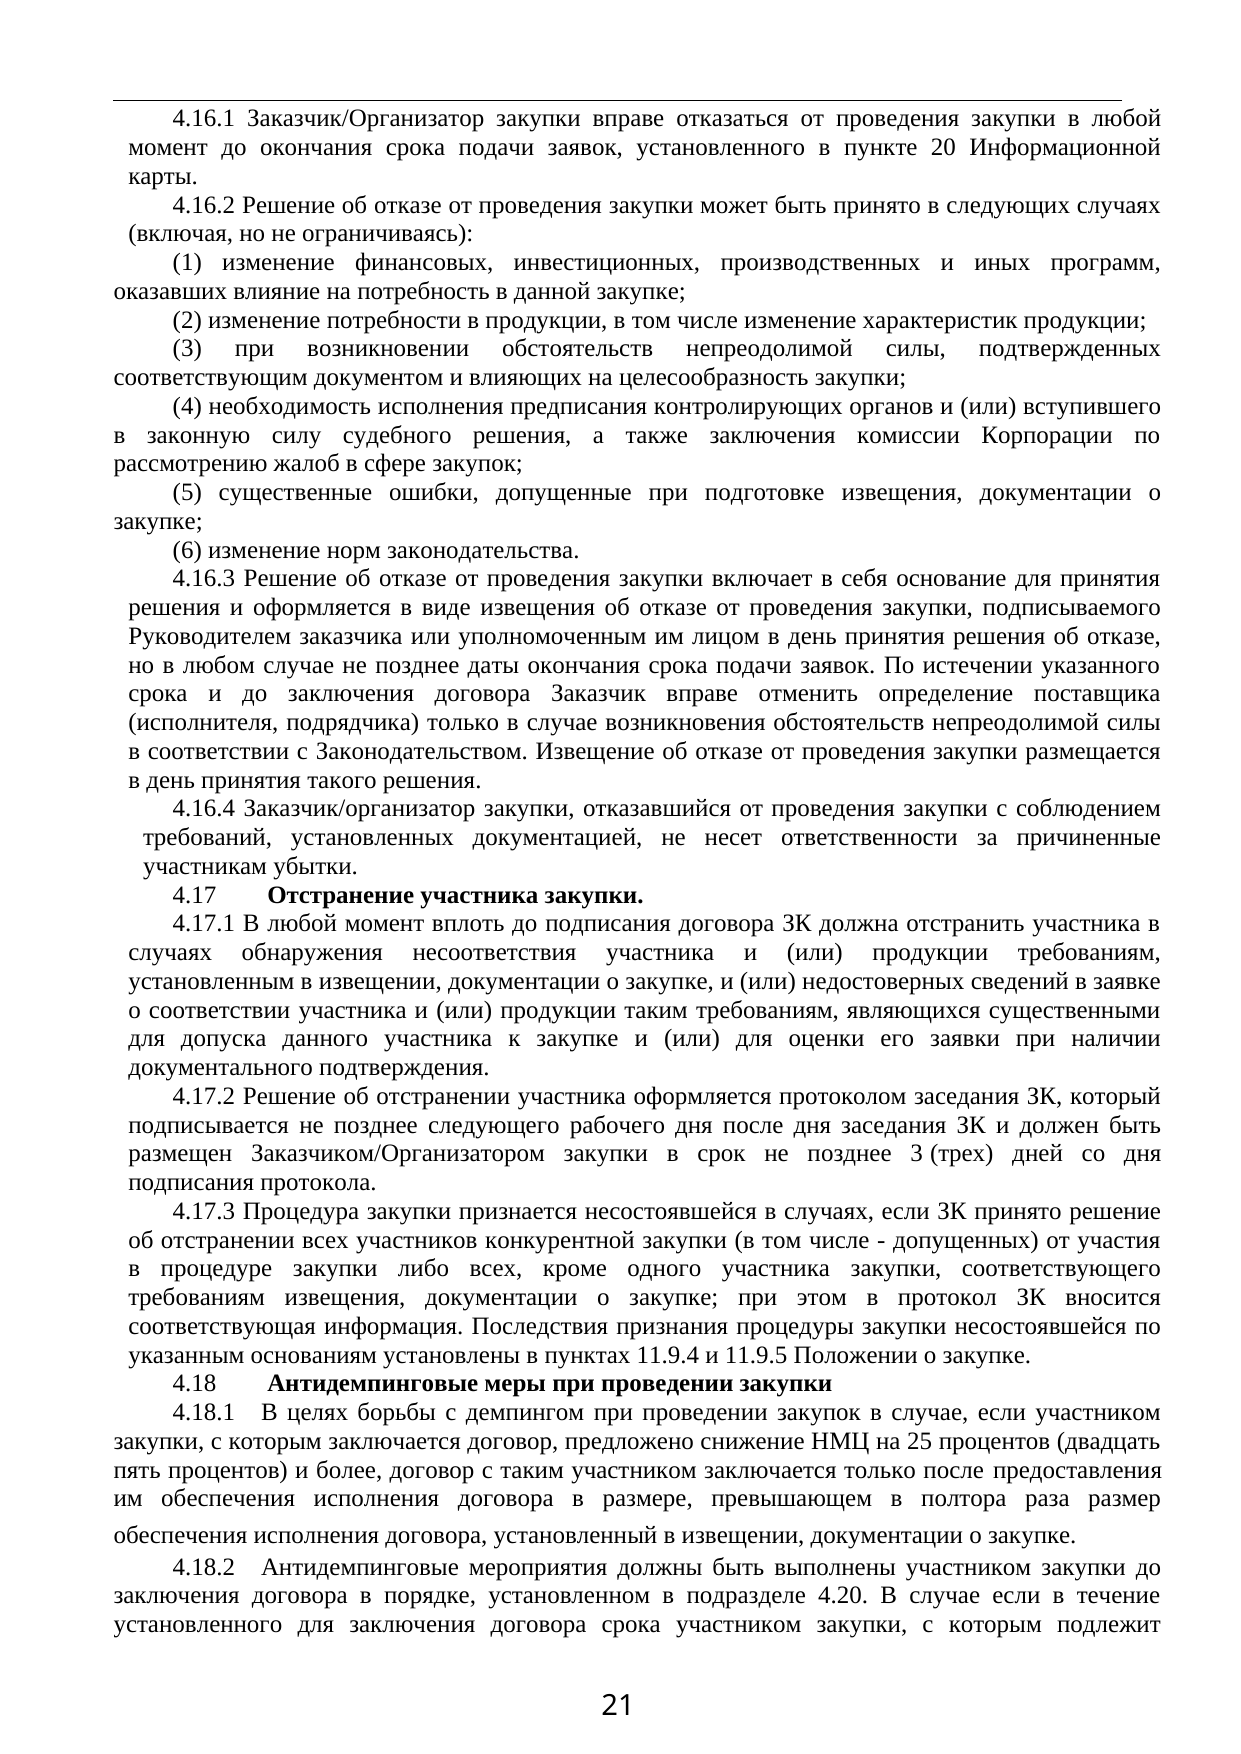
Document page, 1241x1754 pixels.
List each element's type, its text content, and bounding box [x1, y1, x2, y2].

list 4.17.3 Процедура закупки признается несостоявшейся в случаях, если ЗК принято решение об отстранении всех участников конкурентной закупки (в том числе - допущенных) от участия в процедуре закупки либо всех, кроме одного участника закупки, соответствующего требованиям извещения, документации о закупке; при этом в протокол ЗК вносится соответствующая информация. Последствия признания процедуры закупки несостоявшейся по указанным основаниям установлены в пунктах 11.9.4 и 11.9.5 Положении о закупке. [128, 1196, 1162, 1368]
list Отстранение участника закупки. [172, 880, 1122, 908]
list (6) изменение норм законодательства. [113, 535, 1162, 563]
list 4.16.4 Заказчик/организатор закупки, отказавшийся от проведения закупки с соблюдением требований, установленных документацией, не несет ответственности за причиненные участникам убытки. [143, 793, 1162, 880]
list (1) изменение финансовых, инвестиционных, производственных и иных программ, оказавших влияние на потребность в данной закупке; [113, 247, 1162, 305]
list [113, 1552, 1162, 1638]
list 4.16.1 Заказчик/Организатор закупки вправе отказаться от проведения закупки в любой момент до окончания срока подачи заявок, установленного в пункте 20 Информационной карты. [128, 103, 1162, 190]
list (4) необходимость исполнения предписания контролирующих органов и (или) вступившего в законную силу судебного решения, а также заключения комиссии Корпорации по рассмотрению жалоб в сфере закупок; [113, 391, 1162, 477]
list 4.16.3 Решение об отказе от проведения закупки включает в себя основание для принятия решения и оформляется в виде извещения об отказе от проведения закупки, подписываемого Руководителем заказчика или уполномоченным им лицом в день принятия решения об отказе, но в любом случае не позднее даты окончания срока подачи заявок. По истечении указанного срока и до заключения договора Заказчик вправе отменить определение поставщика (исполнителя, подрядчика) только в случае возникновения обстоятельств непреодолимой силы в соответствии с Законодательством. Извещение об отказе от проведения закупки размещается в день принятия такого решения. [128, 563, 1162, 793]
list 4.17.2 Решение об отстранении участника оформляется протоколом заседания ЗК, который подписывается не позднее следующего рабочего дня после дня заседания ЗК и должен быть размещен Заказчиком/Организатором закупки в срок не позднее 3 (трех) дней со дня подписания протокола. [128, 1081, 1162, 1196]
list (2) изменение потребности в продукции, в том числе изменение характеристик продукции; [113, 305, 1162, 333]
list В целях борьбы с демпингом при проведении закупок в случае, если участником закупки, с которым заключается договор, предложено снижение НМЦ на 25 процентов (двадцать пять процентов) и более, договор с таким участником заключается только после предоставления им обеспечения исполнения договора в размере, превышающем в полтора раза размер обеспечения исполнения договора, установленный в извещении, документации о закупке. [113, 1397, 1162, 1552]
list Антидемпинговые меры при проведении закупки [172, 1368, 1162, 1397]
list 4.16.2 Решение об отказе от проведения закупки может быть принято в следующих случаях (включая, но не ограничиваясь): [128, 190, 1162, 247]
list 4.17.1 В любой момент вплоть до подписания договора ЗК должна отстранить участника в случаях обнаружения несоответствия участника и (или) продукции требованиям, установленным в извещении, документации о закупке, и (или) недостоверных сведений в заявке о соответствии участника и (или) продукции таким требованиям, являющихся существенными для допуска данного участника к закупке и (или) для оценки его заявки при наличии документального подтверждения. [128, 908, 1162, 1081]
list (5) существенные ошибки, допущенные при подготовке извещения, документации о закупке; [113, 477, 1162, 535]
list (3) при возникновении обстоятельств непреодолимой силы, подтвержденных соответствующим документом и влияющих на целесообразность закупки; [113, 333, 1162, 391]
